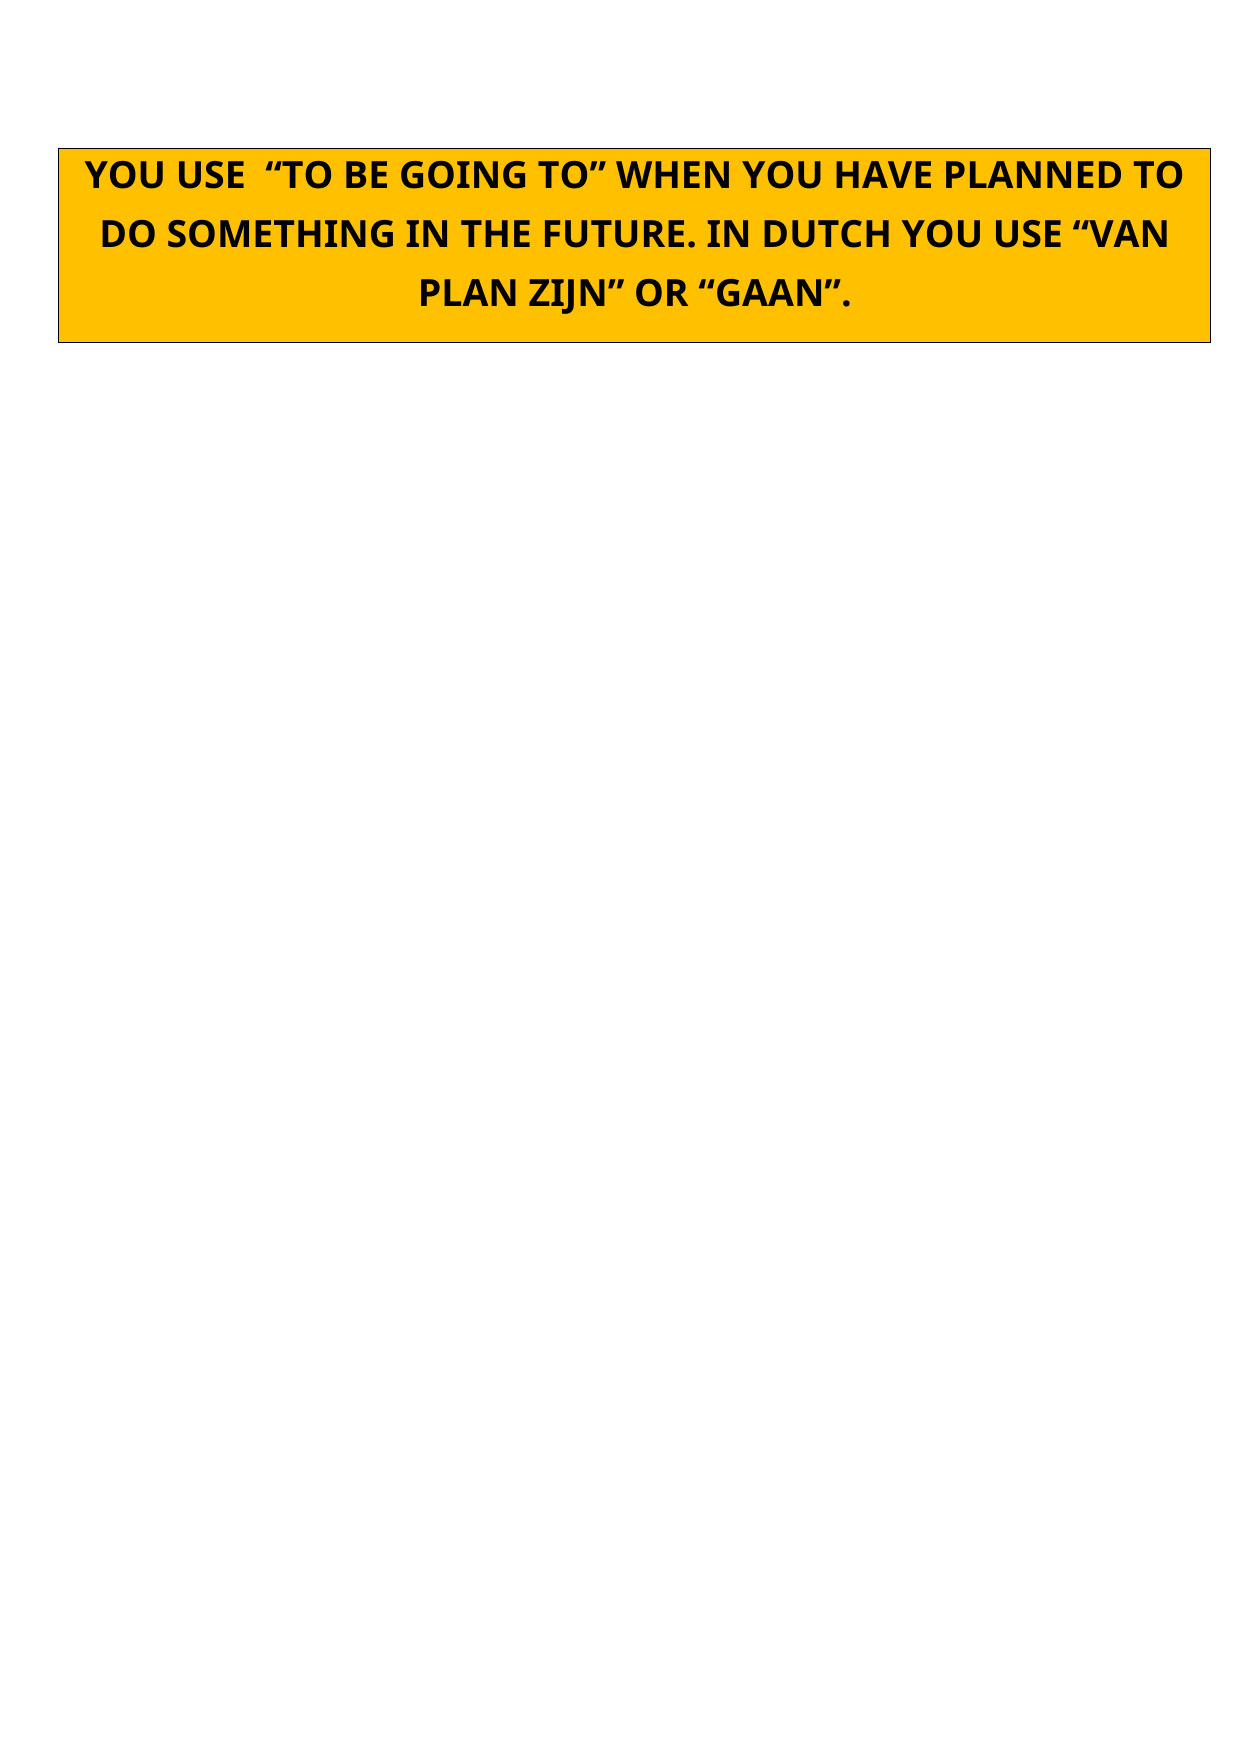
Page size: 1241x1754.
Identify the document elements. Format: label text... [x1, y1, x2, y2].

table_header YOU USE “TO BE GOING TO” WHEN YOU HAVE PLANNED TO DO SOMETHING IN THE FUTURE. IN DUTCH YOU USE “VAN PLAN ZIJN” OR “GAAN”. [59, 149, 1210, 342]
